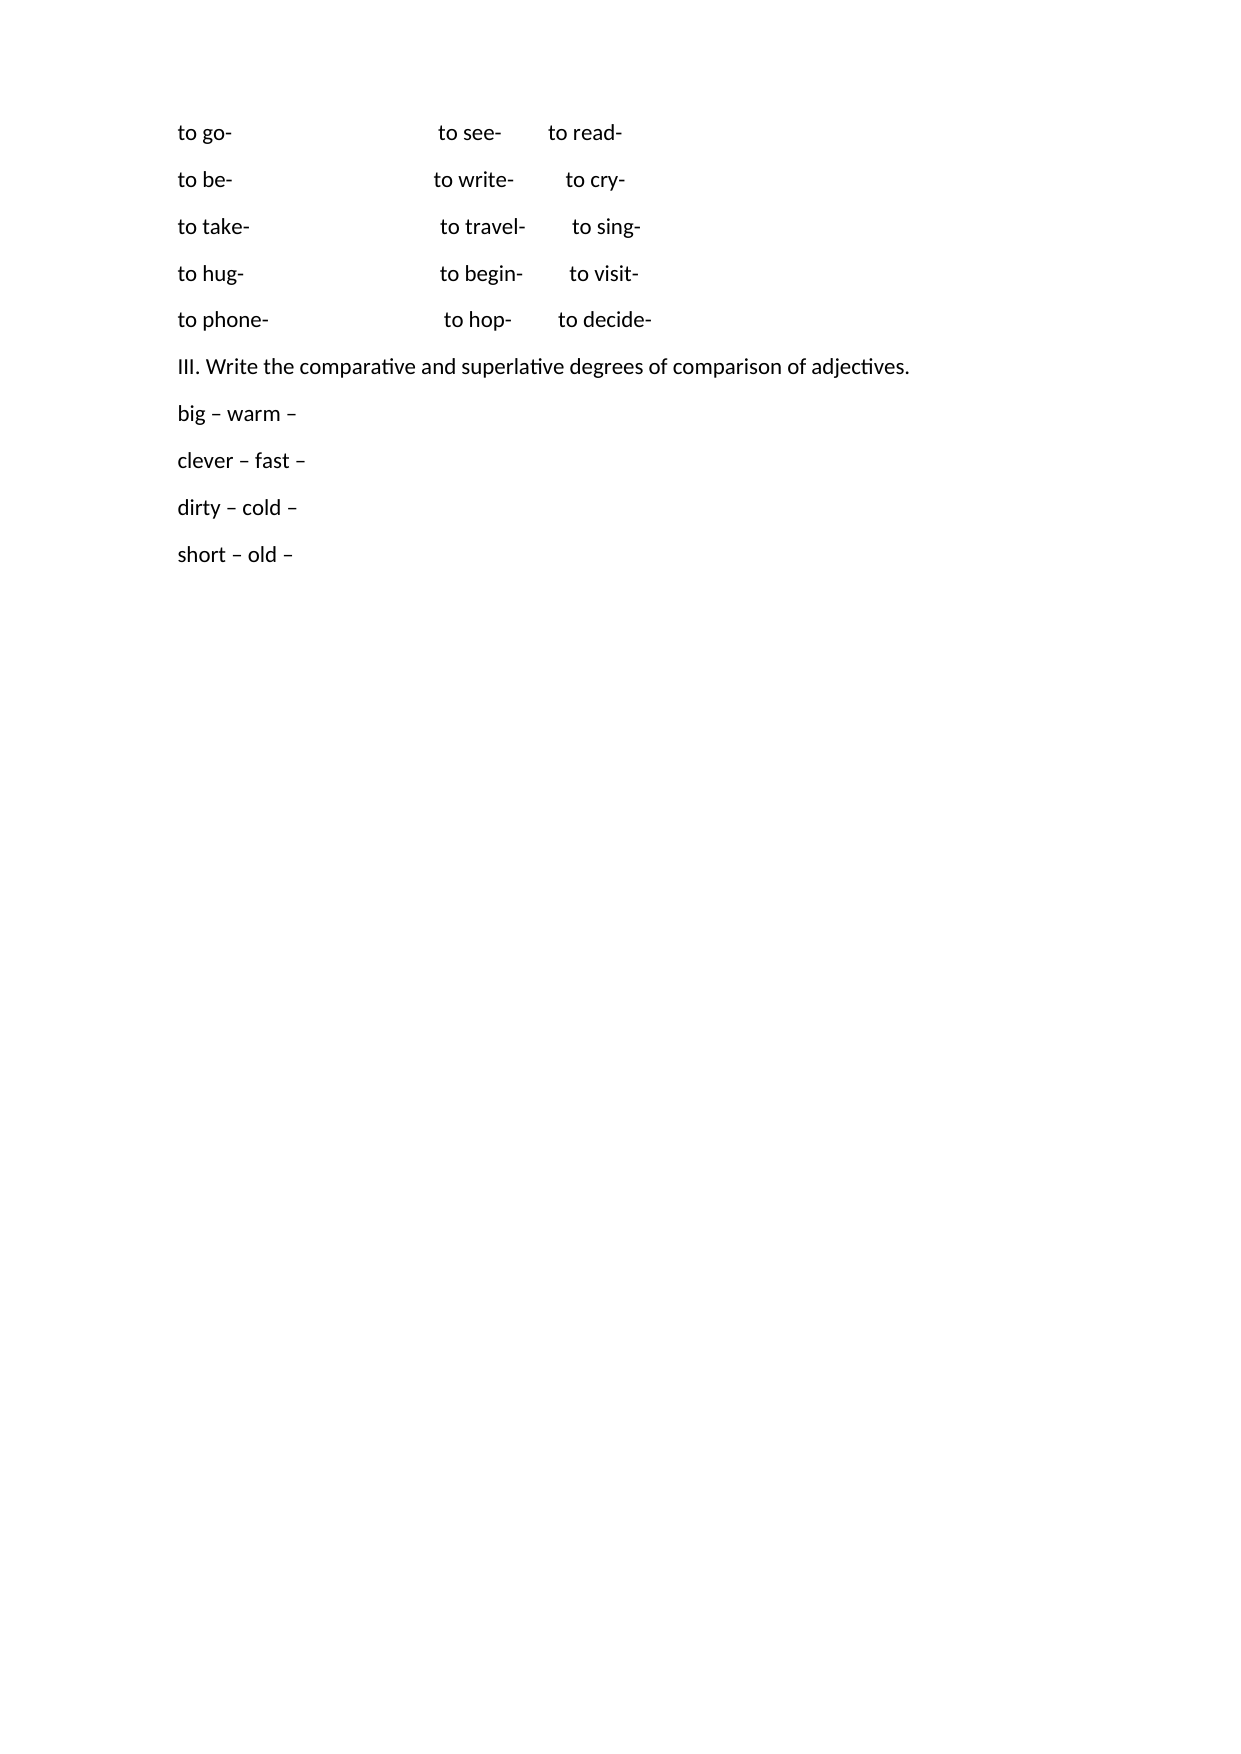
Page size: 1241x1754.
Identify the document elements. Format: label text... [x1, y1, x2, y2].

text to hug- to begin- to visit- [177, 259, 1152, 287]
text short – old – [177, 540, 1152, 568]
text dirty – cold – [177, 493, 1152, 521]
text big – warm – [177, 399, 1152, 427]
text to take- to travel- to sing- [177, 212, 1152, 240]
text to go- to see- to read- [177, 118, 1152, 146]
text to be- to write- to cry- [177, 165, 1152, 193]
text clever – fast – [177, 446, 1152, 474]
text to phone- to hop- to decide- [177, 306, 1152, 334]
text III. Write the comparative and superlative degrees of comparison of adjectives. [177, 352, 1152, 381]
